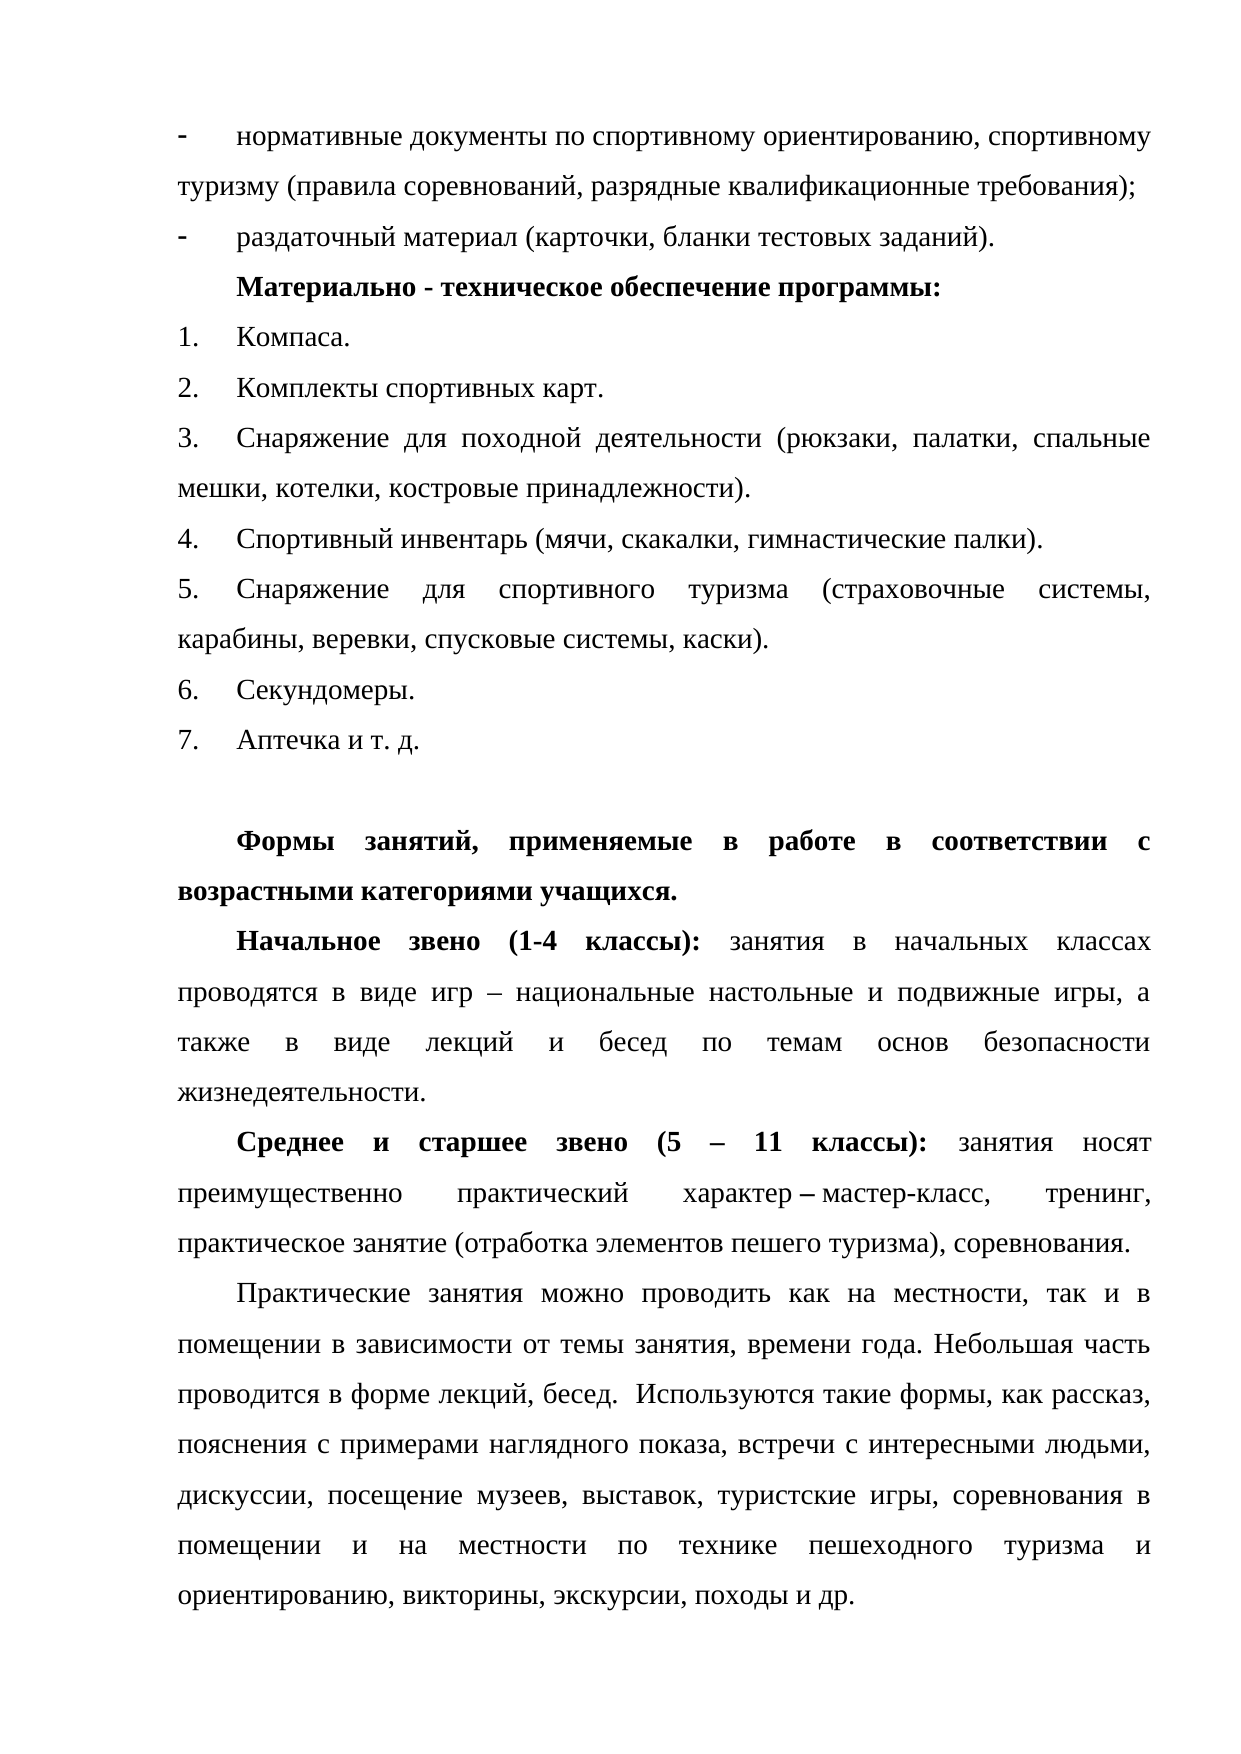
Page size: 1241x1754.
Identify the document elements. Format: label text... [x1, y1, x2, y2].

text Материально - техническое обеспечение программы: [177, 269, 1152, 303]
text Формы занятий, применяемые в работе в соответствии с возрастными категориями учащихся. [177, 823, 1152, 907]
list Снаряжение для походной деятельности (рюкзаки, палатки, спальные мешки, котелки, костровые принадлежности). [177, 420, 1152, 504]
list Секундомеры. [177, 672, 1152, 705]
text Среднее и старшее звено (5 – 11 классы): занятия носят преимущественно практический характер – мастер-класс, тренинг, практическое занятие (отработка элементов пешего туризма), соревнования. [177, 1124, 1152, 1259]
text Начальное звено (1-4 классы): занятия в начальных классах проводятся в виде игр – национальные настольные и подвижные игры, а также в виде лекций и бесед по темам основ безопасности жизнедеятельности. [177, 923, 1152, 1108]
list Аптечка и т. д. [177, 722, 1152, 756]
list нормативные документы по спортивному ориентированию, спортивному туризму (правила соревнований, разрядные квалификационные требования); [177, 118, 1152, 202]
list Спортивный инвентарь (мячи, скакалки, гимнастические палки). [177, 521, 1152, 554]
list Компаса. [177, 319, 1152, 353]
list Снаряжение для спортивного туризма (страховочные системы, карабины, веревки, спусковые системы, каски). [177, 571, 1152, 655]
list раздаточный материал (карточки, бланки тестовых заданий). [177, 219, 1152, 252]
text Практические занятия можно проводить как на местности, так и в помещении в зависимости от темы занятия, времени года. Небольшая часть проводится в форме лекций, бесед. Используются такие формы, как рассказ, пояснения с примерами наглядного показа, встречи с интересными людьми, дискуссии, посещение музеев, выставок, туристские игры, соревнования в помещении и на местности по технике пешеходного туризма и ориентированию, викторины, экскурсии, походы и др. [177, 1276, 1152, 1611]
list Комплекты спортивных карт. [177, 370, 1152, 403]
